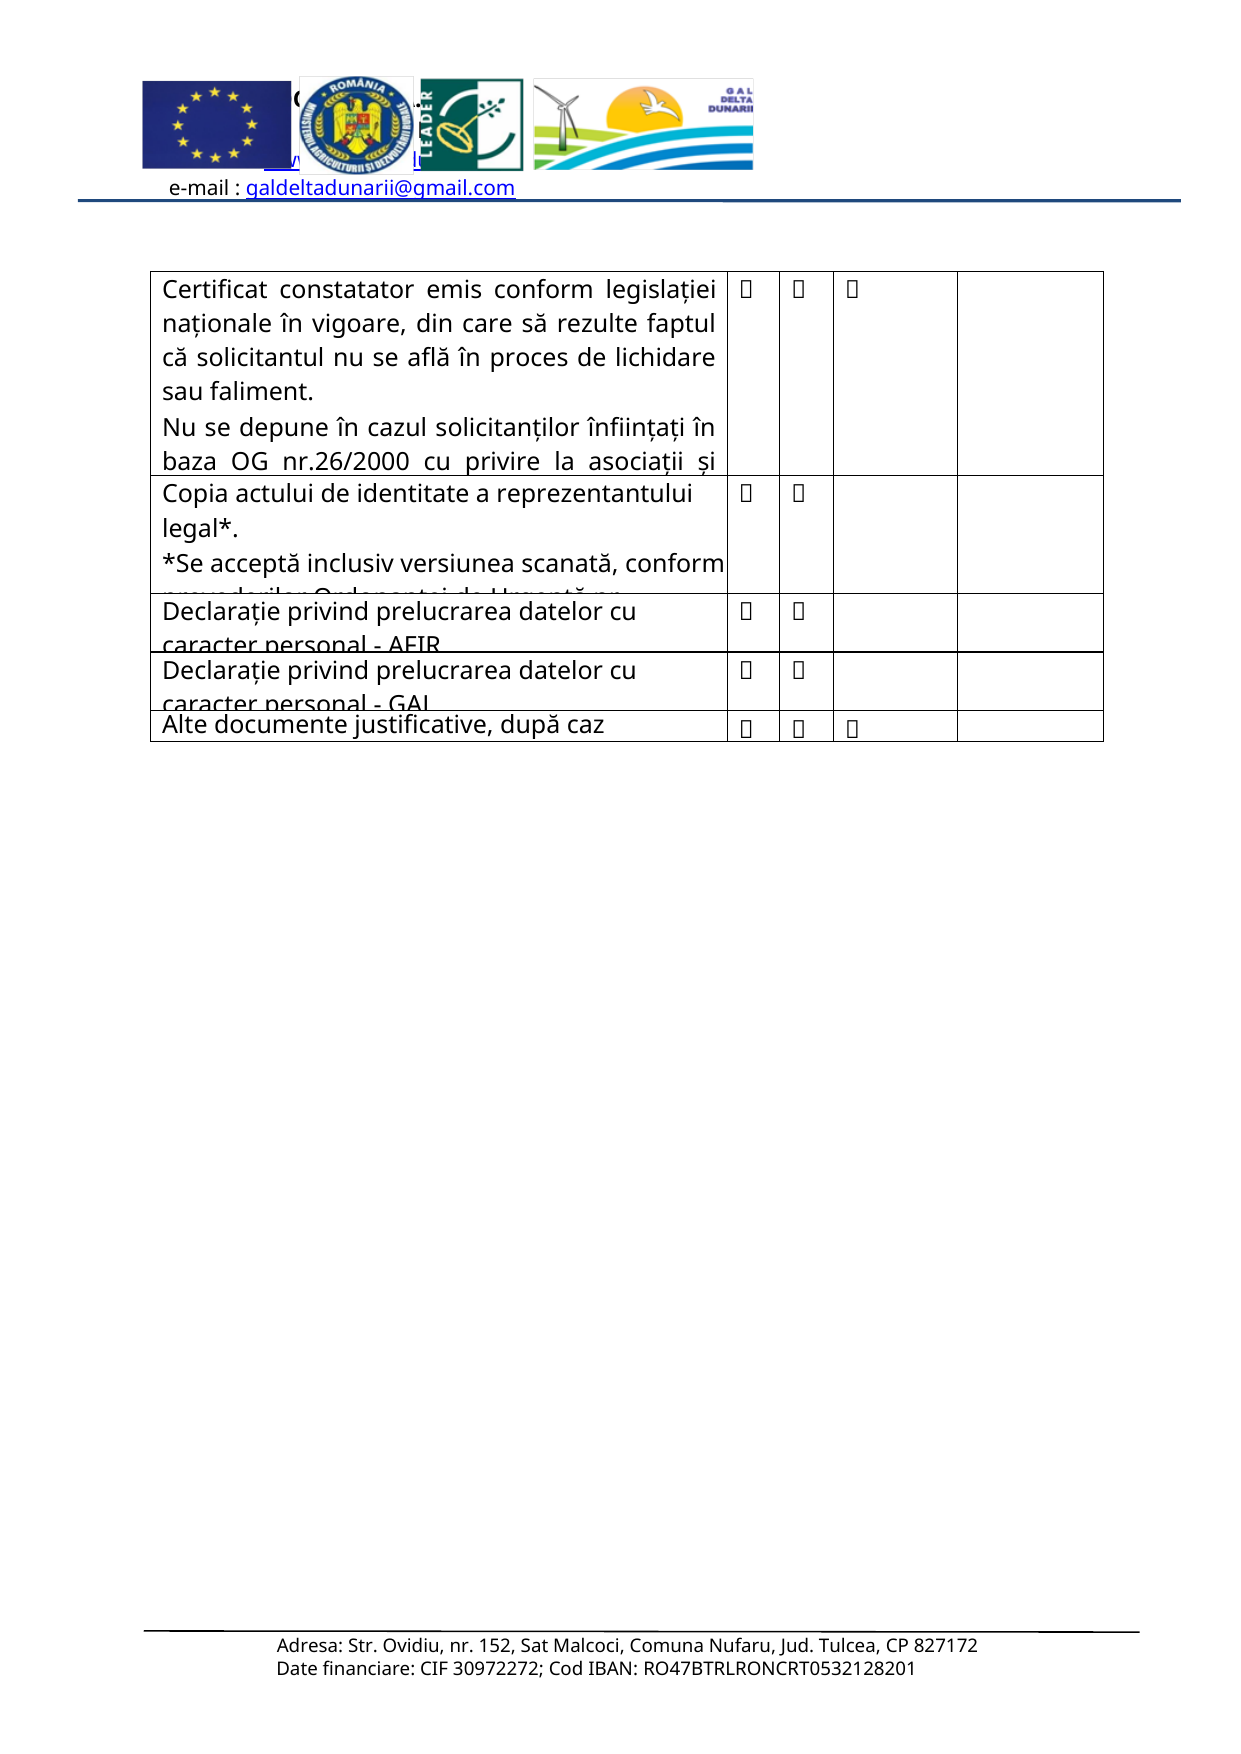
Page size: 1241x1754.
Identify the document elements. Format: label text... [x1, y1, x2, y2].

table_cell Declarație privind prelucrarea datelor cu caracter personal - AFIR [151, 594, 727, 651]
table_cell Alte documente justificative, după caz [151, 711, 727, 741]
table_cell  [780, 653, 833, 710]
table_cell [834, 476, 957, 592]
picture [139, 75, 759, 177]
table_cell [834, 594, 957, 651]
table_cell  [834, 711, 957, 741]
table_header  [780, 272, 833, 475]
table_cell  [780, 594, 833, 651]
table_header [958, 272, 1103, 475]
table_cell [958, 711, 1103, 741]
table_cell  [728, 594, 779, 651]
table_cell [958, 594, 1103, 651]
table_cell  [728, 476, 779, 592]
table_cell  [780, 476, 833, 592]
table_cell  [728, 711, 779, 741]
table_cell [958, 653, 1103, 710]
table_cell  [728, 653, 779, 710]
table_cell Copia actului de identitate a reprezentantului legal*. *Se acceptă inclusiv versiunea scanată, conform prevederilor Ordonanței de Urgență nr. 41/2016. [151, 476, 727, 592]
table_header Certificat constatator emis conform legislației naționale în vigoare, din care să rezulte faptul că solicitantul nu se află în proces de lichidare sau faliment. Nu se depune în cazul solicitanților înființați în baza OG nr.26/2000 cu privire la asociații și fundații si beneficiarilor publici. [151, 272, 727, 475]
table_cell Declarație privind prelucrarea datelor cu caracter personal - GAL [151, 653, 727, 710]
table_cell [958, 476, 1103, 592]
table_cell [834, 653, 957, 710]
table_header  [834, 272, 957, 475]
table_header  [728, 272, 779, 475]
table_cell  [780, 711, 833, 741]
